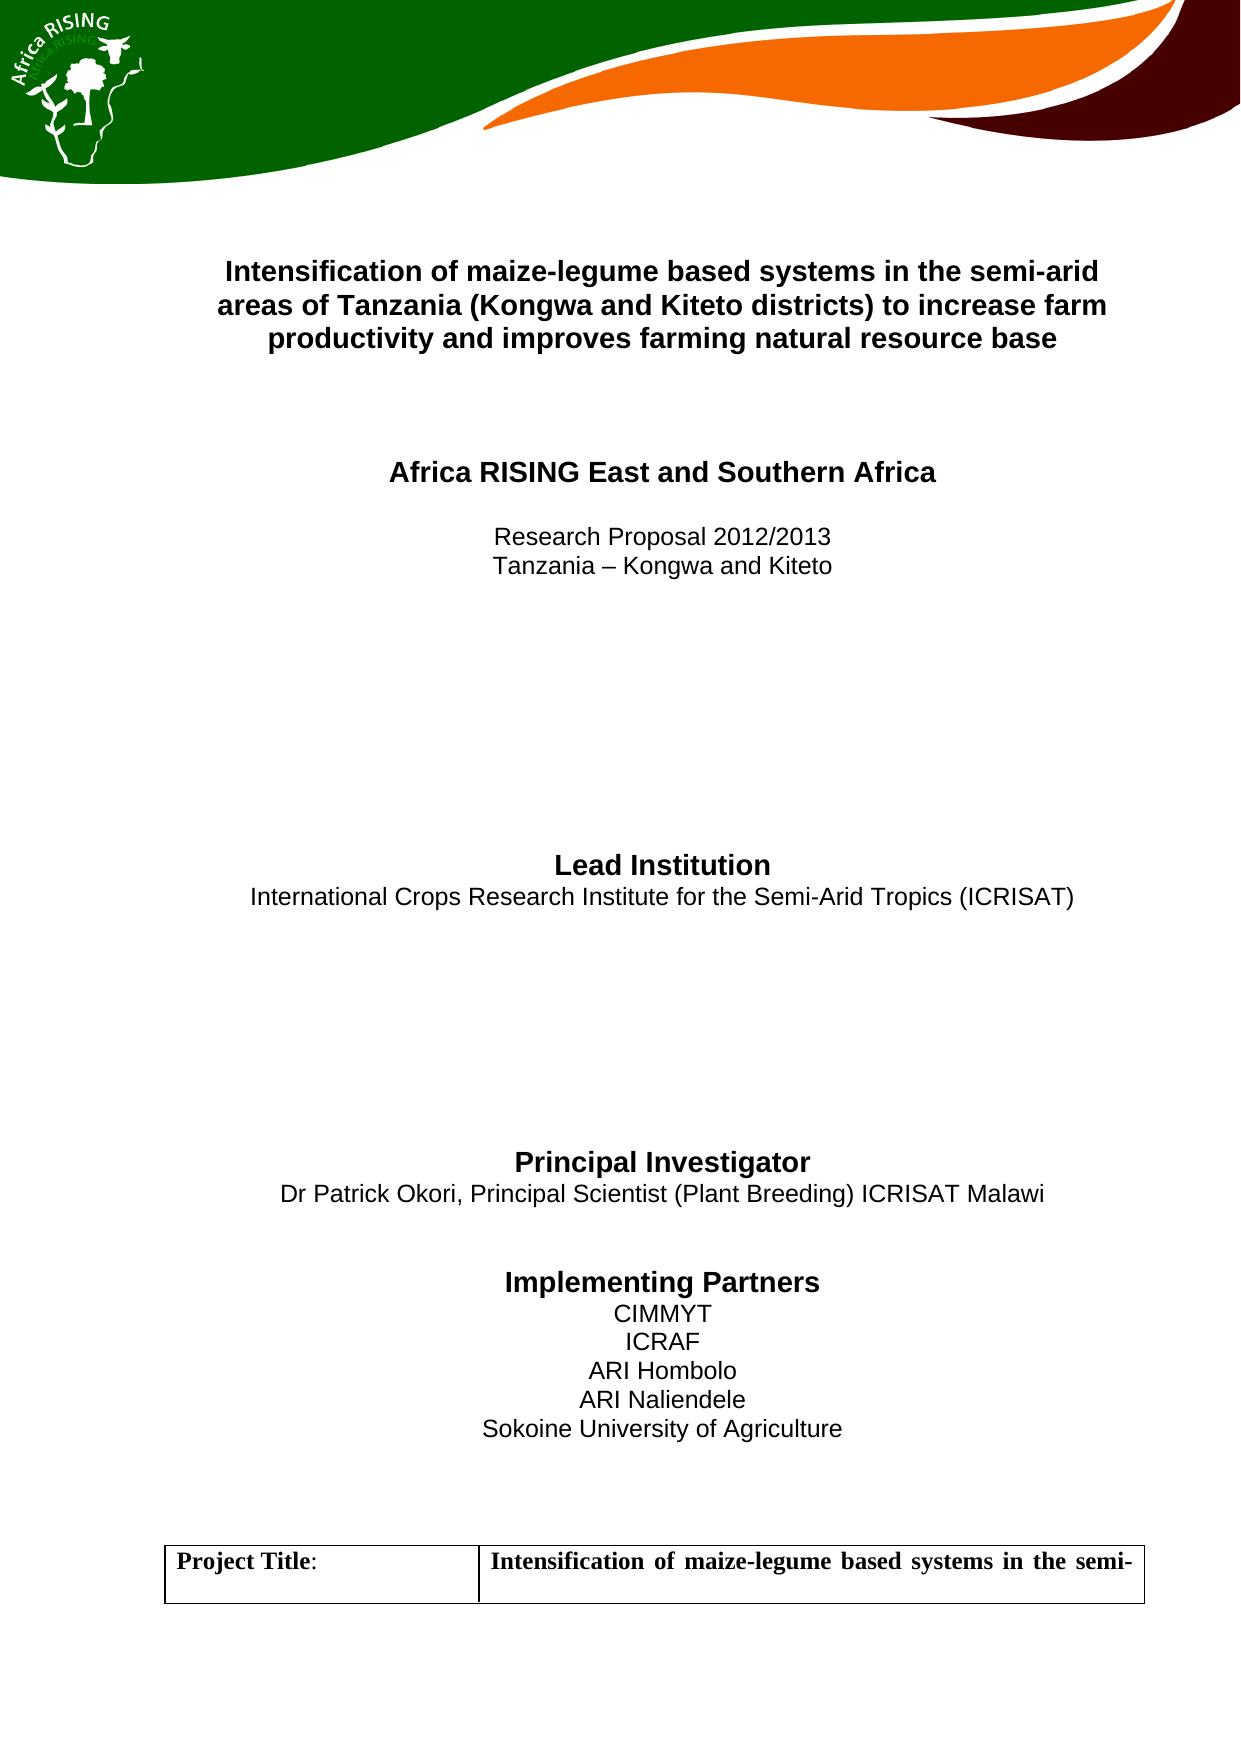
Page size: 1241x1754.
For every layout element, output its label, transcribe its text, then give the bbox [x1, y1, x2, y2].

text ARI Hombolo [187, 1356, 1138, 1385]
text areas of Tanzania (Kongwa and Kiteto districts) to increase farm [187, 288, 1138, 321]
picture [0, 0, 1241, 184]
table_header Project Title: [166, 1546, 478, 1602]
text CIMMYT [187, 1299, 1138, 1327]
text Dr Patrick Okori, Principal Scientist (Plant Breeding) ICRISAT Malawi [187, 1179, 1138, 1208]
text Research Proposal 2012/2013 [187, 522, 1138, 551]
text Tanzania – Kongwa and Kiteto Lead Institution International Crops Research Institute for the Semi-Arid Tropics (ICRISAT) [187, 551, 1138, 911]
text ARI Naliendele [187, 1385, 1138, 1414]
text productivity and improves farming natural resource base Africa RISING East and Southern Africa [187, 321, 1138, 489]
text Implementing Partners [187, 1265, 1138, 1299]
text Principal Investigator [187, 1145, 1138, 1179]
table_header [480, 1546, 1144, 1602]
text ICRAF [187, 1327, 1138, 1356]
text Intensification of maize-legume based systems in the semi-arid [187, 254, 1138, 288]
text Sokoine University of Agriculture [187, 1414, 1138, 1442]
